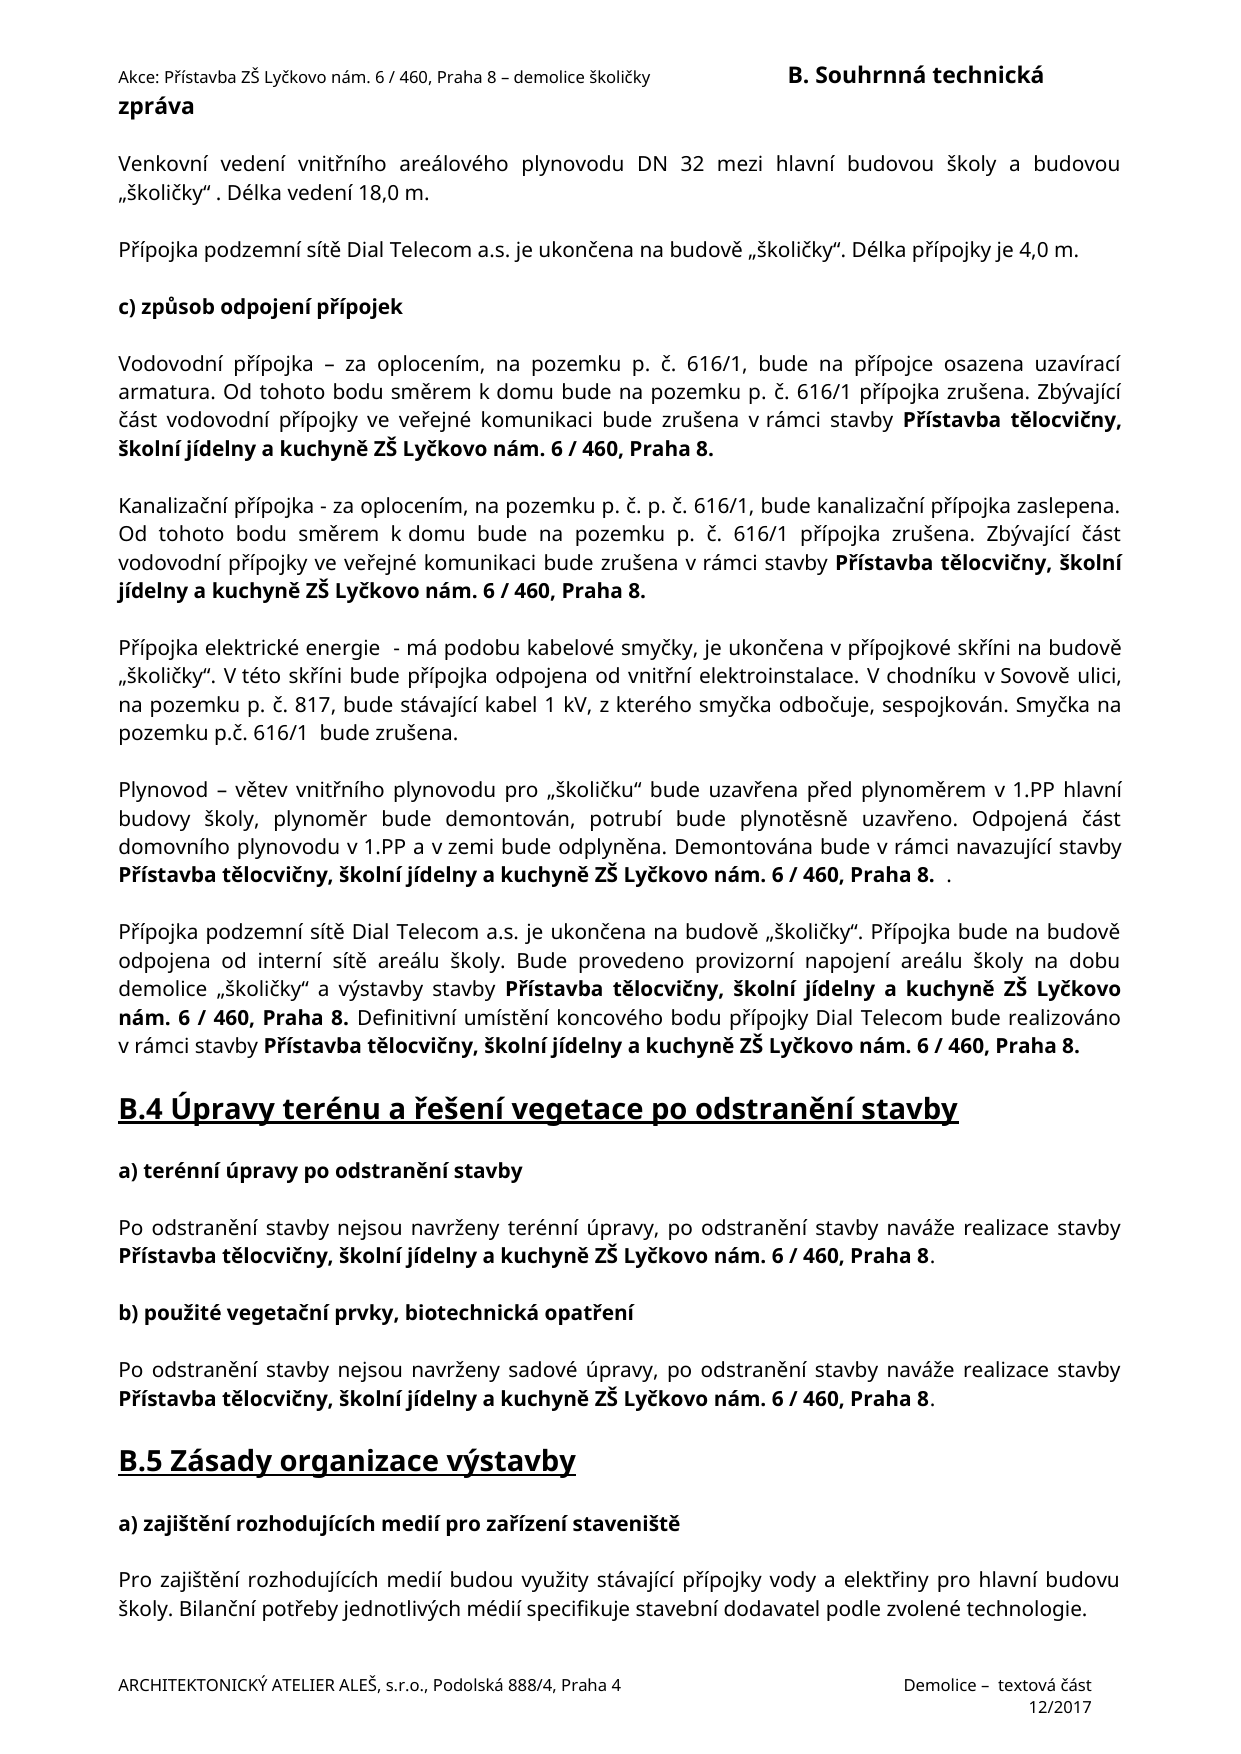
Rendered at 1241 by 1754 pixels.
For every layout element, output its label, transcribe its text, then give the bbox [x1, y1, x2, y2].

text c) způsob odpojení přípojek [118, 292, 1122, 320]
text B.4 Úpravy terénu a řešení vegetace po odstranění stavby [118, 1088, 1122, 1128]
text Přípojka elektrické energie - má podobu kabelové smyčky, je ukončena v přípojkové skříni na budově „školičky“. V této skříni bude přípojka odpojena od vnitřní elektroinstalace. V chodníku v Sovově ulici, na pozemku p. č. 817, bude stávající kabel 1 kV, z kterého smyčka odbočuje, sespojkován. Smyčka na pozemku p.č. 616/1 bude zrušena. [118, 633, 1122, 747]
text Vodovodní přípojka – za oplocením, na pozemku p. č. 616/1, bude na přípojce osazena uzavírací armatura. Od tohoto bodu směrem k domu bude na pozemku p. č. 616/1 přípojka zrušena. Zbývající část vodovodní přípojky ve veřejné komunikaci bude zrušena v rámci stavby Přístavba tělocvičny, školní jídelny a kuchyně ZŠ Lyčkovo nám. 6 / 460, Praha 8. [118, 349, 1122, 462]
text Plynovod – větev vnitřního plynovodu pro „školičku“ bude uzavřena před plynoměrem v 1.PP hlavní budovy školy, plynoměr bude demontován, potrubí bude plynotěsně uzavřeno. Odpojená část domovního plynovodu v 1.PP a v zemi bude odplyněna. Demontována bude v rámci navazující stavby Přístavba tělocvičny, školní jídelny a kuchyně ZŠ Lyčkovo nám. 6 / 460, Praha 8. . [118, 775, 1122, 889]
text Přípojka podzemní sítě Dial Telecom a.s. je ukončena na budově „školičky“. Délka přípojky je 4,0 m. [118, 235, 1122, 263]
text Kanalizační přípojka - za oplocením, na pozemku p. č. p. č. 616/1, bude kanalizační přípojka zaslepena. Od tohoto bodu směrem k domu bude na pozemku p. č. 616/1 přípojka zrušena. Zbývající část vodovodní přípojky ve veřejné komunikaci bude zrušena v rámci stavby Přístavba tělocvičny, školní jídelny a kuchyně ZŠ Lyčkovo nám. 6 / 460, Praha 8. [118, 491, 1122, 604]
text Venkovní vedení vnitřního areálového plynovodu DN 32 mezi hlavní budovou školy a budovou „školičky“ . Délka vedení 18,0 m. [118, 149, 1122, 206]
text b) použité vegetační prvky, biotechnická opatření [118, 1298, 1122, 1327]
text a) zajištění rozhodujících medií pro zařízení staveniště [118, 1509, 1122, 1537]
text Po odstranění stavby nejsou navrženy terénní úpravy, po odstranění stavby naváže realizace stavby Přístavba tělocvičny, školní jídelny a kuchyně ZŠ Lyčkovo nám. 6 / 460, Praha 8. [118, 1213, 1122, 1270]
text Po odstranění stavby nejsou navrženy sadové úpravy, po odstranění stavby naváže realizace stavby Přístavba tělocvičny, školní jídelny a kuchyně ZŠ Lyčkovo nám. 6 / 460, Praha 8. [118, 1355, 1122, 1412]
text Přípojka podzemní sítě Dial Telecom a.s. je ukončena na budově „školičky“. Přípojka bude na budově odpojena od interní sítě areálu školy. Bude provedeno provizorní napojení areálu školy na dobu demolice „školičky“ a výstavby stavby Přístavba tělocvičny, školní jídelny a kuchyně ZŠ Lyčkovo nám. 6 / 460, Praha 8. Definitivní umístění koncového bodu přípojky Dial Telecom bude realizováno v rámci stavby Přístavba tělocvičny, školní jídelny a kuchyně ZŠ Lyčkovo nám. 6 / 460, Praha 8. [118, 917, 1122, 1059]
text a) terénní úpravy po odstranění stavby [118, 1156, 1122, 1184]
text Pro zajištění rozhodujících medií budou využity stávající přípojky vody a elektřiny pro hlavní budovu školy. Bilanční potřeby jednotlivých médií specifikuje stavební dodavatel podle zvolené technologie. [118, 1566, 1122, 1622]
text B.5 Zásady organizace výstavby [118, 1441, 1122, 1480]
